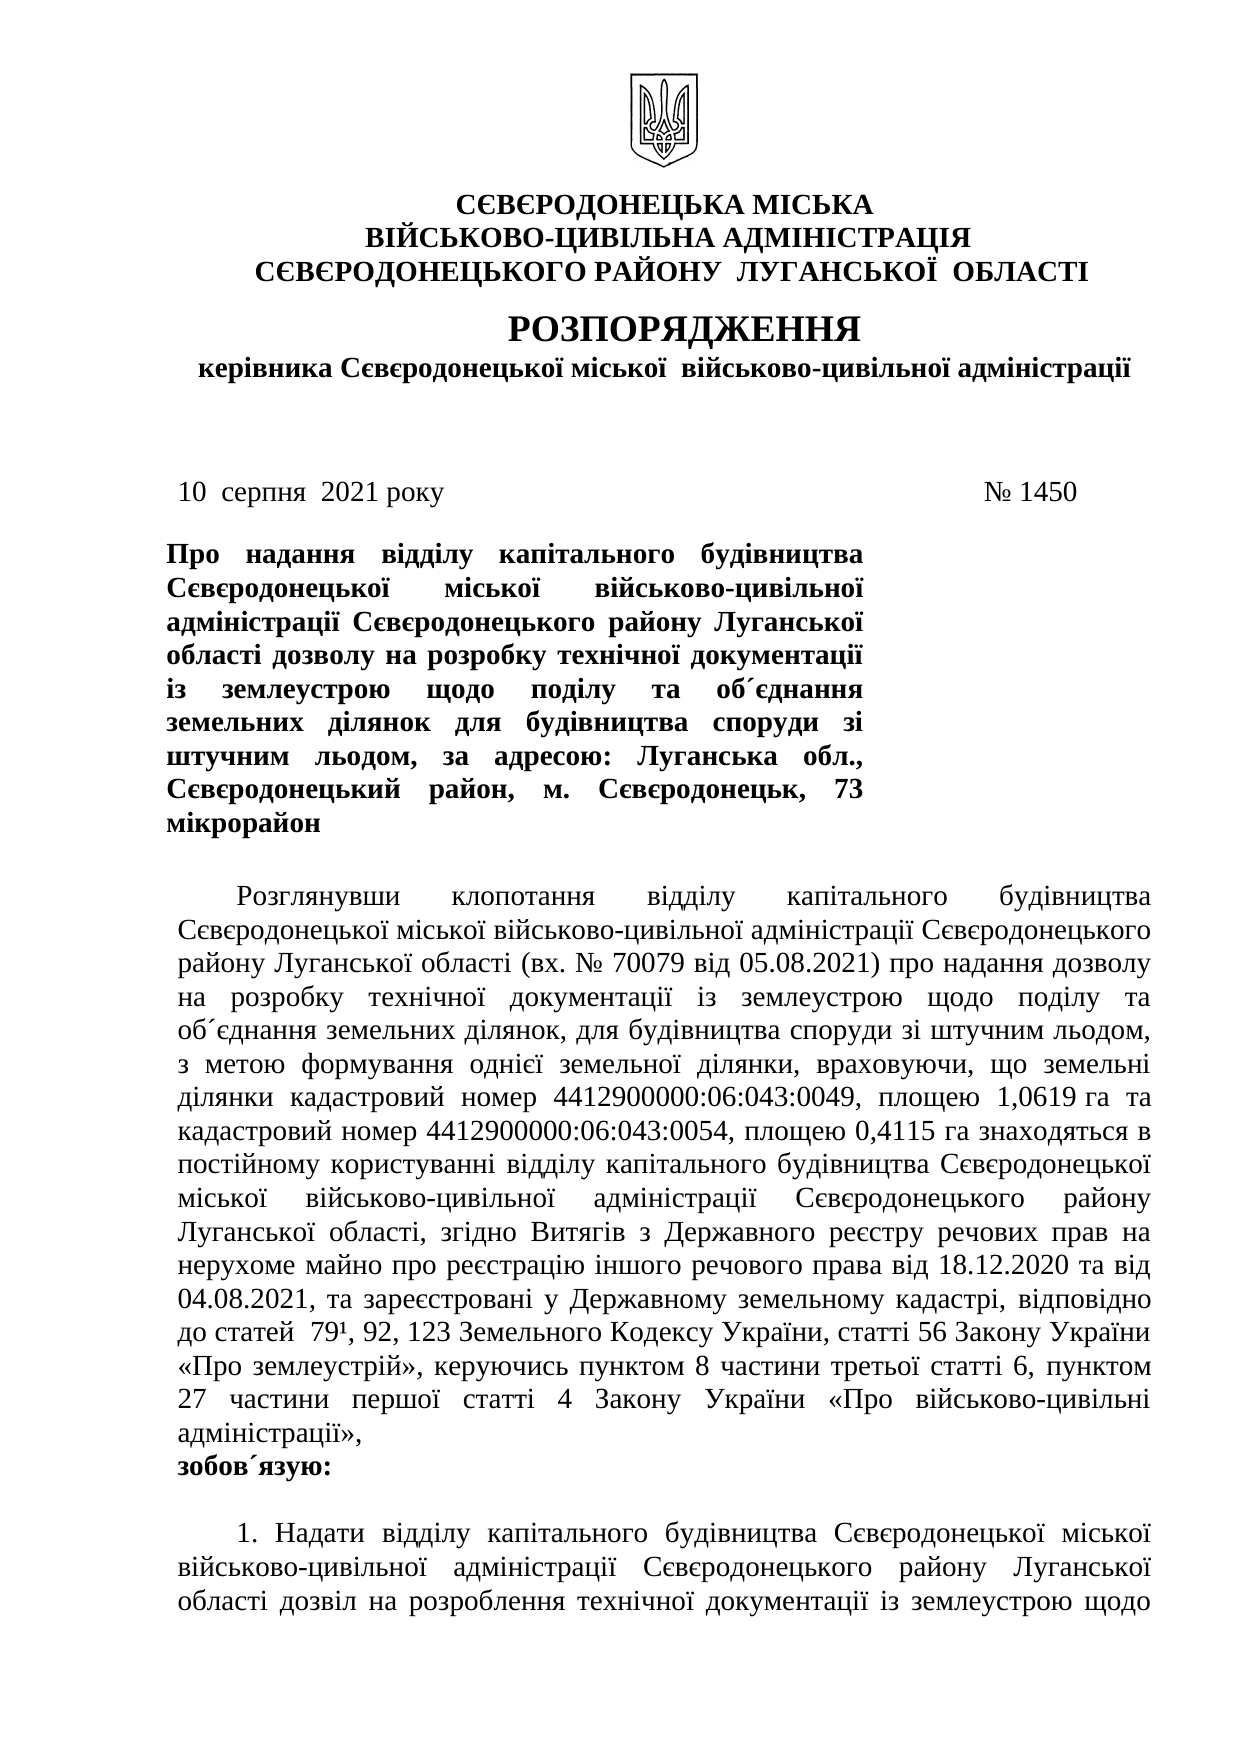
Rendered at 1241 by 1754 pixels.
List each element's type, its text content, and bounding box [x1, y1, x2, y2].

picture [630, 73, 699, 168]
text СЄВЄРОДОНЕЦЬКА МІСЬКА [177, 187, 1152, 220]
text Розглянувши клопотання відділу капітального будівництва Сєвєродонецької міської військово-цивільної адміністрації Сєвєродонецького району Луганської області (вх. № 70079 від 05.08.2021) про надання дозволу на розробку технічної документації із землеустрою щодо поділу та обˊєднання земельних ділянок, для будівництва споруди зі штучним льодом, з метою формування однієї земельної ділянки, враховуючи, що земельні ділянки кадастровий номер 4412900000:06:043:0049, площею 1,0619 га та кадастровий номер 4412900000:06:043:0054, площею 0,4115 га знаходяться в постійному користуванні відділу капітального будівництва Сєвєродонецької міської військово-цивільної адміністрації Сєвєродонецького району Луганської області, згідно Витягів з Державного реєстру речових прав на нерухоме майно про реєстрацію іншого речового права від 18.12.2020 та від 04.08.2021, та зареєстровані у Державному земельному кадастрі, відповідно до статей 79¹, 92, 123 Земельного Кодексу України, статті 56 Закону України «Про землеустрій», керуючись пунктом 8 частини третьої статті 6, пунктом 27 частини першої статті 4 Закону України «Про військово-цивільні адміністрації», [177, 878, 1152, 1448]
text керівника Сєвєродонецької міської військово-цивільної адміністрації [177, 350, 1152, 383]
text СЄВЄРОДОНЕЦЬКОГО РАЙОНУ ЛУГАНСЬКОЇ ОБЛАСТІ [177, 254, 1152, 287]
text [177, 1516, 1152, 1616]
text ВІЙСЬКОВО-ЦИВІЛЬНА АДМІНІСТРАЦІЯ [177, 220, 1152, 254]
title РОЗПОРЯДЖЕННЯ [177, 307, 1192, 350]
text 10 серпня 2021 року № 1450 [177, 474, 1152, 508]
table_header Про надання відділу капітального будівництва Сєвєродонецької міської військово-цивільної адміністрації Сєвєродонецького району Луганської області дозволу на розробку технічної документації із землеустрою щодо поділу та обˊєднання земельних ділянок для будівництва споруди зі штучним льодом, за адресою: Луганська обл., Сєвєродонецький район, м. Сєвєродонецьк, 73 мікрорайон [155, 537, 875, 878]
text зобовˊязую: [177, 1448, 1152, 1482]
